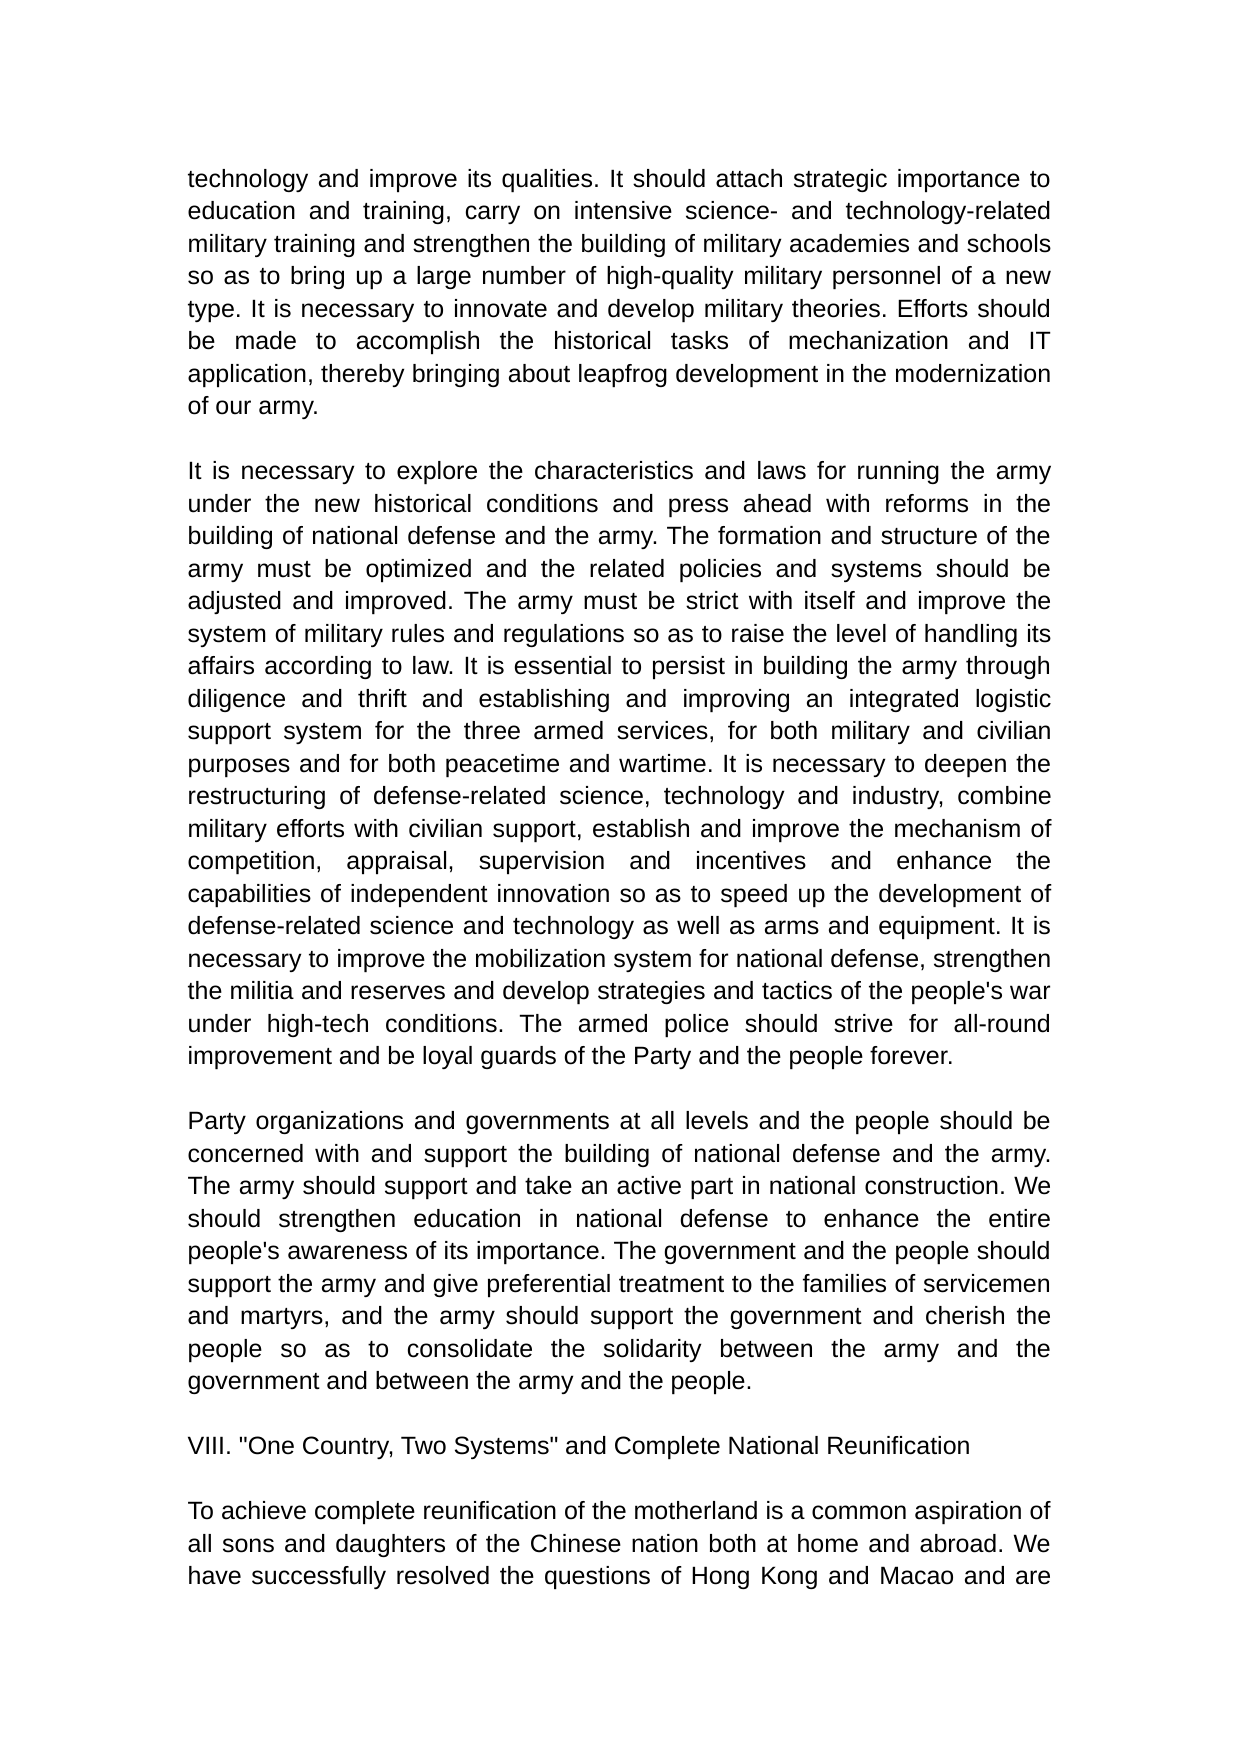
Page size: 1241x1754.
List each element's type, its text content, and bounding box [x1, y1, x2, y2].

text It is necessary to explore the characteristics and laws for running the army under the new historical conditions and press ahead with reforms in the building of national defense and the army. The formation and structure of the army must be optimized and the related policies and systems should be adjusted and improved. The army must be strict with itself and improve the system of military rules and regulations so as to raise the level of handling its affairs according to law. It is essential to persist in building the army through diligence and thrift and establishing and improving an integrated logistic support system for the three armed services, for both military and civilian purposes and for both peacetime and wartime. It is necessary to deepen the restructuring of defense-related science, technology and industry, combine military efforts with civilian support, establish and improve the mechanism of competition, appraisal, supervision and incentives and enhance the capabilities of independent innovation so as to speed up the development of defense-related science and technology as well as arms and equipment. It is necessary to improve the mobilization system for national defense, strengthen the militia and reserves and develop strategies and tactics of the people's war under high-tech conditions. The armed police should strive for all-round improvement and be loyal guards of the Party and the people forever. [187, 454, 1053, 1072]
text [187, 162, 1053, 422]
text VIII. "One Country, Two Systems" and Complete National Reunification [187, 1429, 1053, 1462]
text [187, 1494, 1053, 1592]
text Party organizations and governments at all levels and the people should be concerned with and support the building of national defense and the army. The army should support and take an active part in national construction. We should strengthen education in national defense to enhance the entire people's awareness of its importance. The government and the people should support the army and give preferential treatment to the families of servicemen and martyrs, and the army should support the government and cherish the people so as to consolidate the solidarity between the army and the government and between the army and the people. [187, 1104, 1053, 1397]
